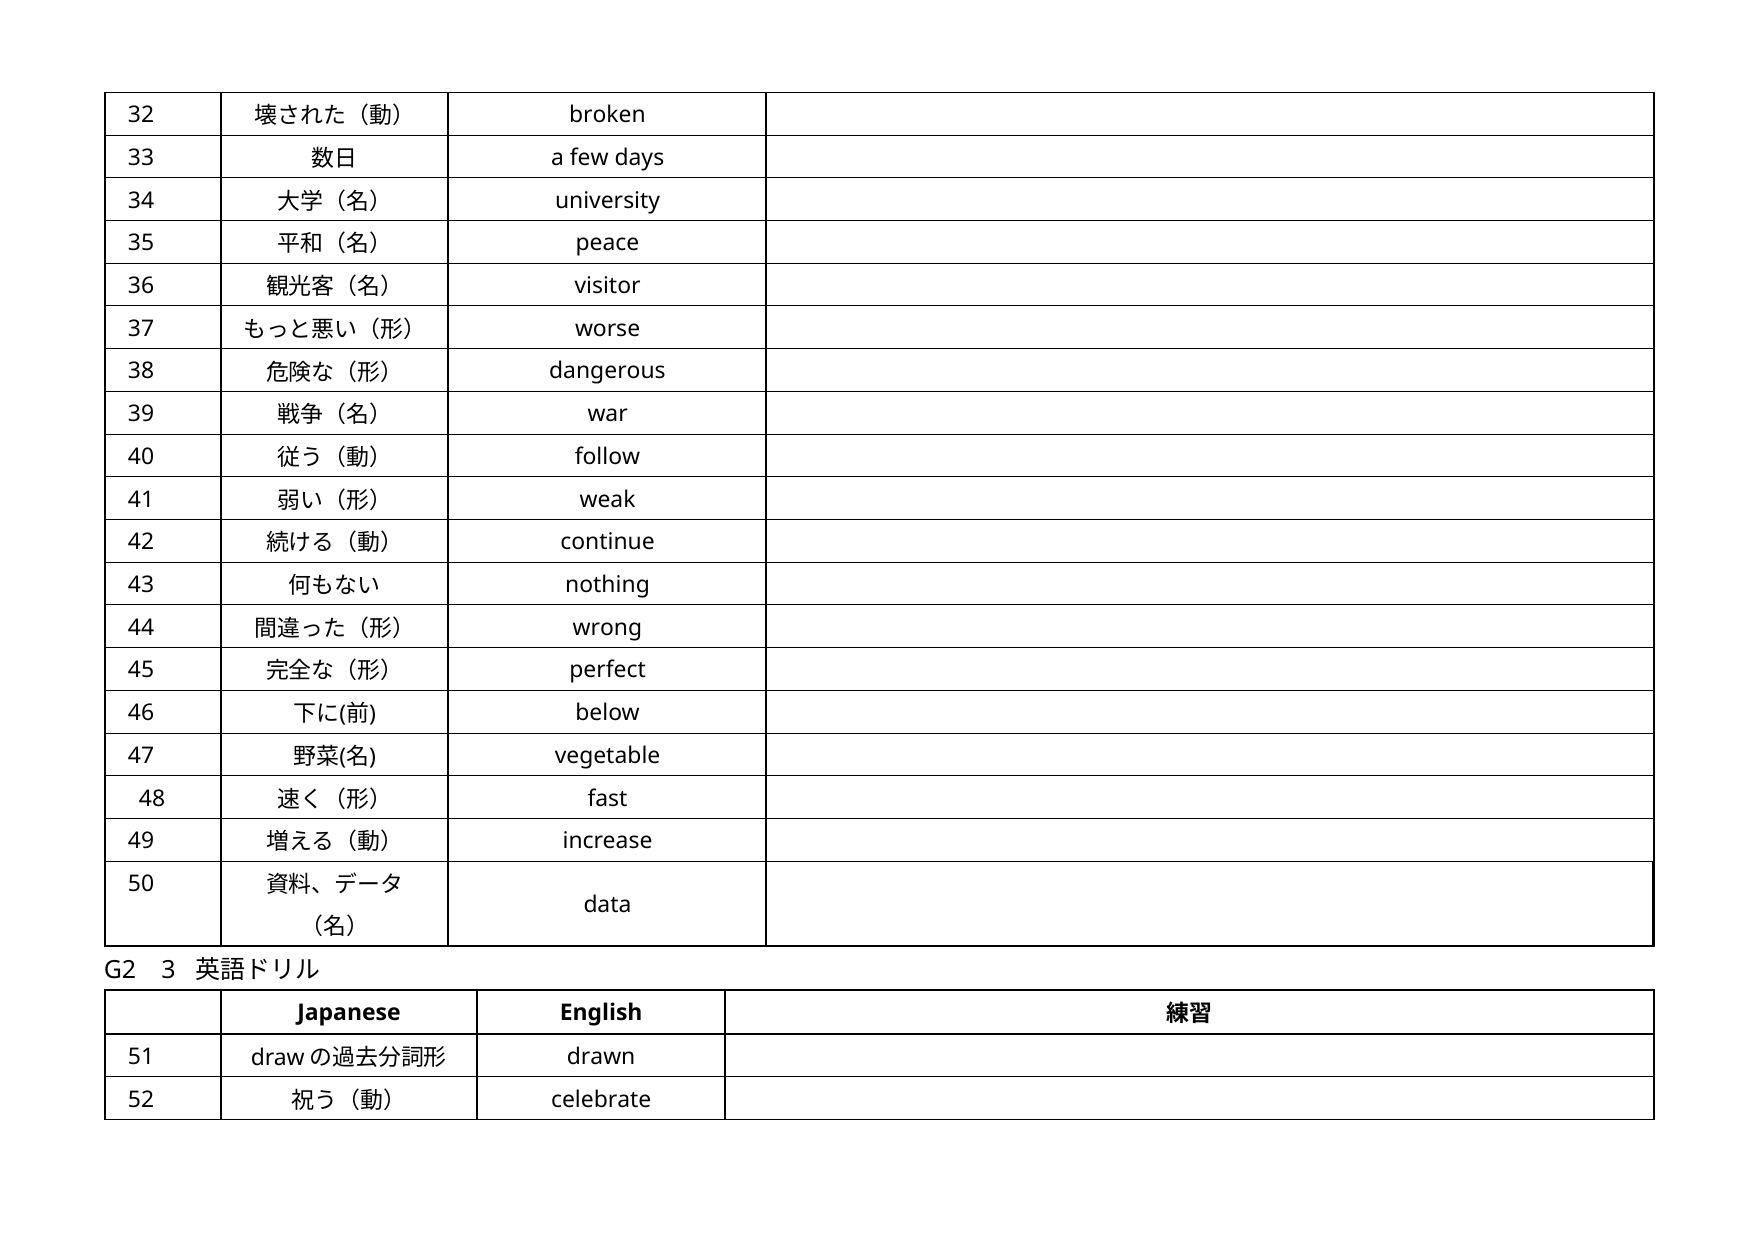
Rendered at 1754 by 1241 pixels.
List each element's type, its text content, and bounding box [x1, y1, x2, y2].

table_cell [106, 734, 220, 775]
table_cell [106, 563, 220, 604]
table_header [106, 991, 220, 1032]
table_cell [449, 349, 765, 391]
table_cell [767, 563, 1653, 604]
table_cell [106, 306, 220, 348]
text G2 3 英語ドリル [103, 947, 1668, 989]
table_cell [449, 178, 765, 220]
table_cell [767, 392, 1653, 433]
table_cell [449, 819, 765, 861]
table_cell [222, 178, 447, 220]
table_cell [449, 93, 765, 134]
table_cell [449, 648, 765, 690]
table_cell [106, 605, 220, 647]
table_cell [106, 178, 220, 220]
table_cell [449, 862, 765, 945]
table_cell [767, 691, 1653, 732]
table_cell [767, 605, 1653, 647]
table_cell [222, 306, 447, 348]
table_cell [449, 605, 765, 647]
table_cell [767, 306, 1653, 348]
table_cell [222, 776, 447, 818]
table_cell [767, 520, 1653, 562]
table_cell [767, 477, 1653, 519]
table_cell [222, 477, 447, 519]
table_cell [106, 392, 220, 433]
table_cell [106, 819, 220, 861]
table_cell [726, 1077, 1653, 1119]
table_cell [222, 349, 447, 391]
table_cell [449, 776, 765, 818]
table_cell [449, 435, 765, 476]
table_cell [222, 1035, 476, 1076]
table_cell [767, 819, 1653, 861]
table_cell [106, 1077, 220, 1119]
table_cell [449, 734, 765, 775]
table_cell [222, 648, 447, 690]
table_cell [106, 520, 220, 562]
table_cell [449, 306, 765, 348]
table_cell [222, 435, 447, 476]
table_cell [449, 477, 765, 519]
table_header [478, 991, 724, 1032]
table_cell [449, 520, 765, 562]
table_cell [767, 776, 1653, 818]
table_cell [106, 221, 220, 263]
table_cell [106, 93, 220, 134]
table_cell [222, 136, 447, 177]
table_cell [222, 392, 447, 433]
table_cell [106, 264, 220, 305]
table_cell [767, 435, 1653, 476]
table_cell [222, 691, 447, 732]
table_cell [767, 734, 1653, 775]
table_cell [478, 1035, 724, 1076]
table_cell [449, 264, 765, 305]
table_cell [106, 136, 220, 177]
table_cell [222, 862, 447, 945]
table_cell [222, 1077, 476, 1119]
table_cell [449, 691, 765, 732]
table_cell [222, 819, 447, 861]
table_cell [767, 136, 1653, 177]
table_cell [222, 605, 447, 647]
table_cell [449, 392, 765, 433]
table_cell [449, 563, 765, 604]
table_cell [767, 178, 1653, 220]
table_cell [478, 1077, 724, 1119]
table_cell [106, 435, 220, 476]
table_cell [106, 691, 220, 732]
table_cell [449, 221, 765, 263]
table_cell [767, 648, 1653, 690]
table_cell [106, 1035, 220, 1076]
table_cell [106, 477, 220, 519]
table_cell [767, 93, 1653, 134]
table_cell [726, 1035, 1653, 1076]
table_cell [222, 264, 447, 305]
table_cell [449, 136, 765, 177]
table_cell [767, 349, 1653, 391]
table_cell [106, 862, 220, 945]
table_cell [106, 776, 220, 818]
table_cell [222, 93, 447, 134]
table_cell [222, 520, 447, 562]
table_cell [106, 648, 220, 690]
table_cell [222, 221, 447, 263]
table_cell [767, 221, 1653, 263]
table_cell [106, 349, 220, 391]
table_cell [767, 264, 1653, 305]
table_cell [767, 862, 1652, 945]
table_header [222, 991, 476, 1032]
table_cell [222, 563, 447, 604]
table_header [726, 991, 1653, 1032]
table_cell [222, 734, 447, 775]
